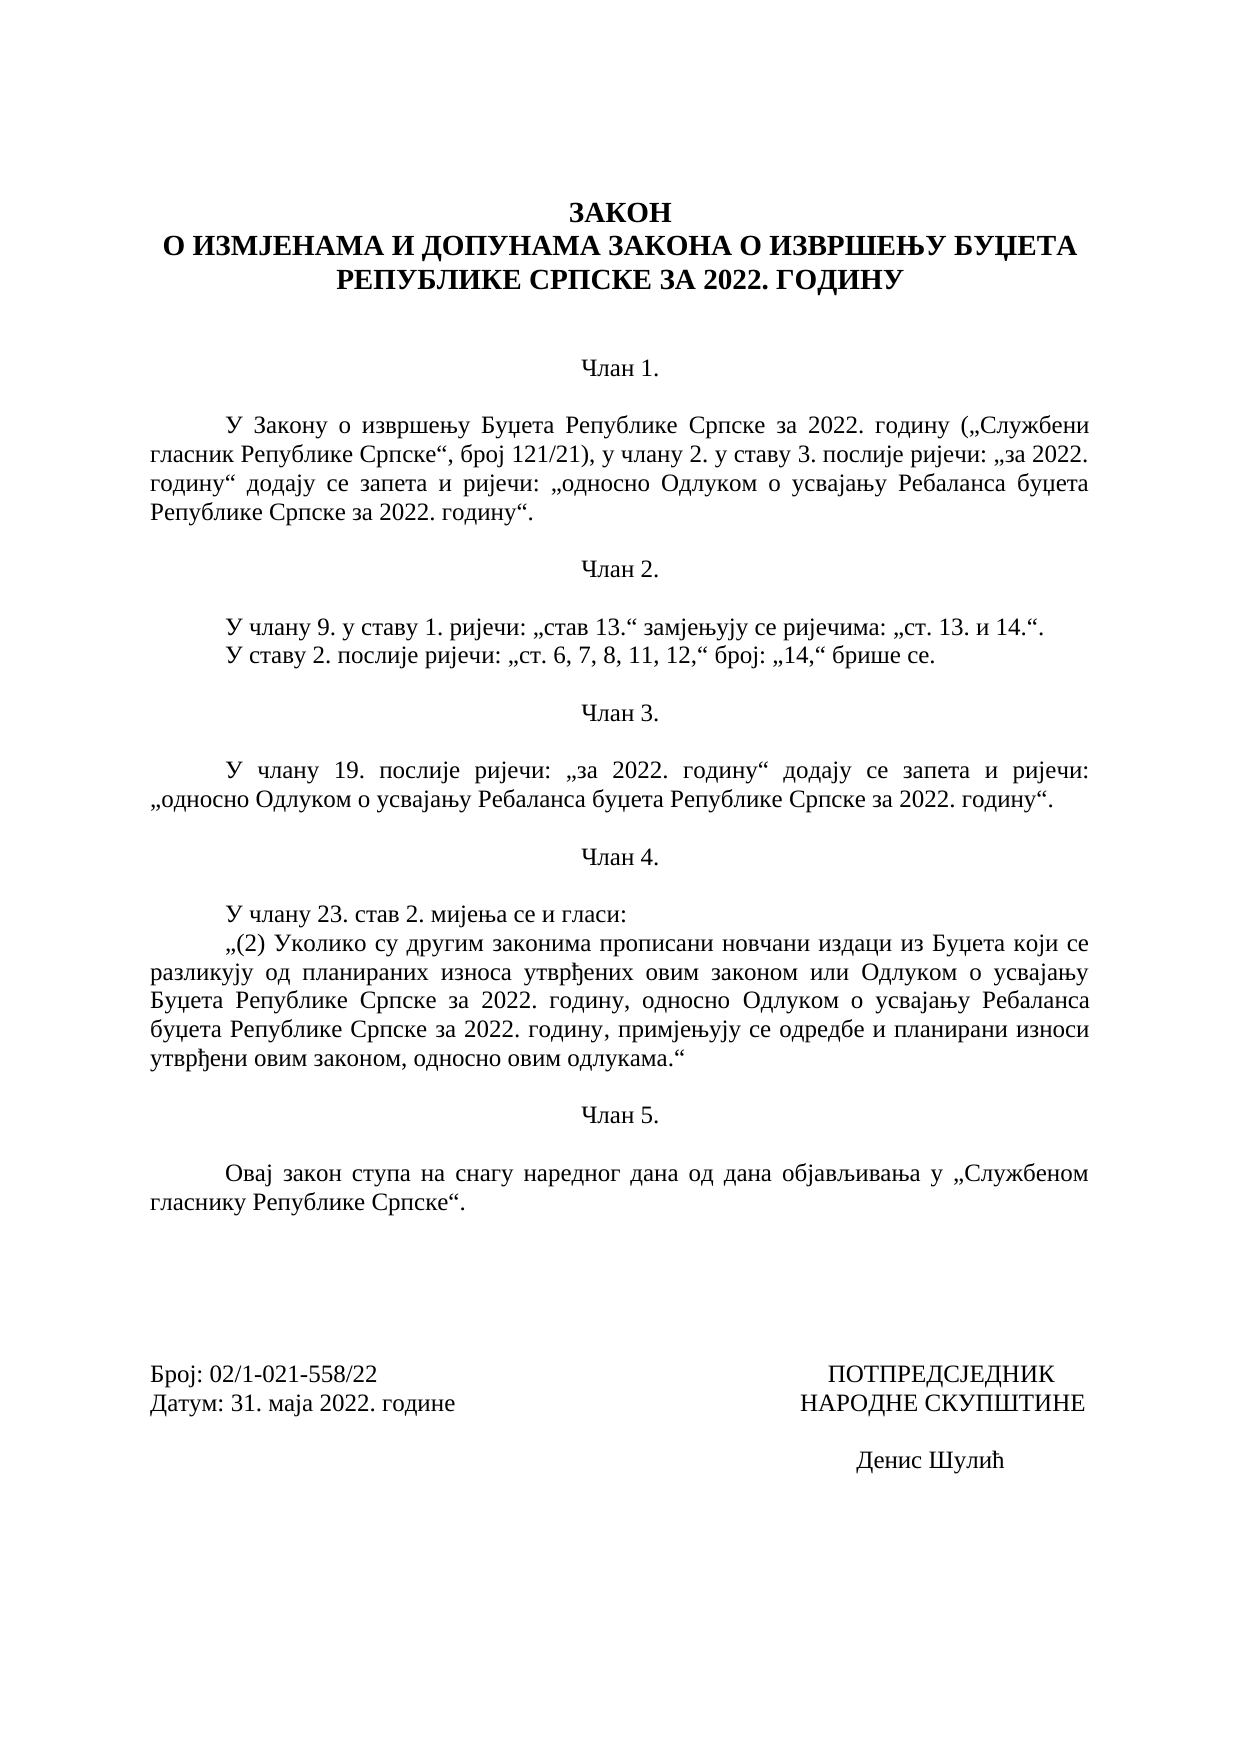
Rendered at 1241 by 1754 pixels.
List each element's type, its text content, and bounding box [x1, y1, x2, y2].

text Члан 1. [150, 353, 1090, 382]
text Члан 4. [150, 842, 1090, 871]
text У ставу 2. послије ријечи: „ст. 6, 7, 8, 11, 12,“ број: „14,“ брише се. [150, 641, 1090, 669]
text Датум: 31. маја 2022. године НАРОДНЕ СКУПШТИНЕ [150, 1388, 1090, 1417]
text Члан 2. [150, 554, 1090, 583]
text У Закону о извршењу Буџета Републике Српске за 2022. годину („Службени гласник Републике Српске“, број 121/21), у члану 2. у ставу 3. послије ријечи: „за 2022. годину“ додају се запета и ријечи: „односно Одлуком о усвајању Ребаланса буџета Републике Српске за 2022. годину“. [150, 411, 1090, 526]
text Члан 3. [150, 698, 1090, 727]
text Денис Шулић [150, 1446, 1090, 1474]
text У члану 23. став 2. мијења се и гласи: [150, 899, 1090, 928]
text Члан 5. [150, 1101, 1090, 1129]
text У члану 19. послије ријечи: „за 2022. годину“ додају се запета и ријечи: „односно Одлуком о усвајању Ребаланса буџета Републике Српске за 2022. годину“. [150, 756, 1090, 813]
text У члану 9. у ставу 1. ријечи: „став 13.“ замјењују се ријечима: „ст. 13. и 14.“. [150, 612, 1090, 641]
text О ИЗМЈЕНАМА И ДОПУНАМА ЗАКОНА О ИЗВРШЕЊУ БУЏЕТА [150, 228, 1090, 262]
text РЕПУБЛИКЕ СРПСКЕ ЗА 2022. ГОДИНУ [150, 262, 1090, 296]
text Овај закон ступа на снагу наредног дана од дана објављивања у „Службеном гласнику Републике Српске“. [150, 1158, 1090, 1216]
text ЗАКОН [150, 195, 1090, 228]
text „(2) Уколико су другим законима прописани новчани издаци из Буџета који се разликују од планираних износа утврђених овим законом или Одлуком о усвајању Буџета Републике Српске за 2022. годину, односно Одлуком о усвајању Ребаланса буџета Републике Српске за 2022. годину, примјењују се одредбе и планирани износи утврђени овим законом, односно овим одлукама.“ [150, 928, 1090, 1072]
text Број: 02/1-021-558/22 ПОТПРЕДСЈЕДНИК [150, 1359, 1090, 1388]
